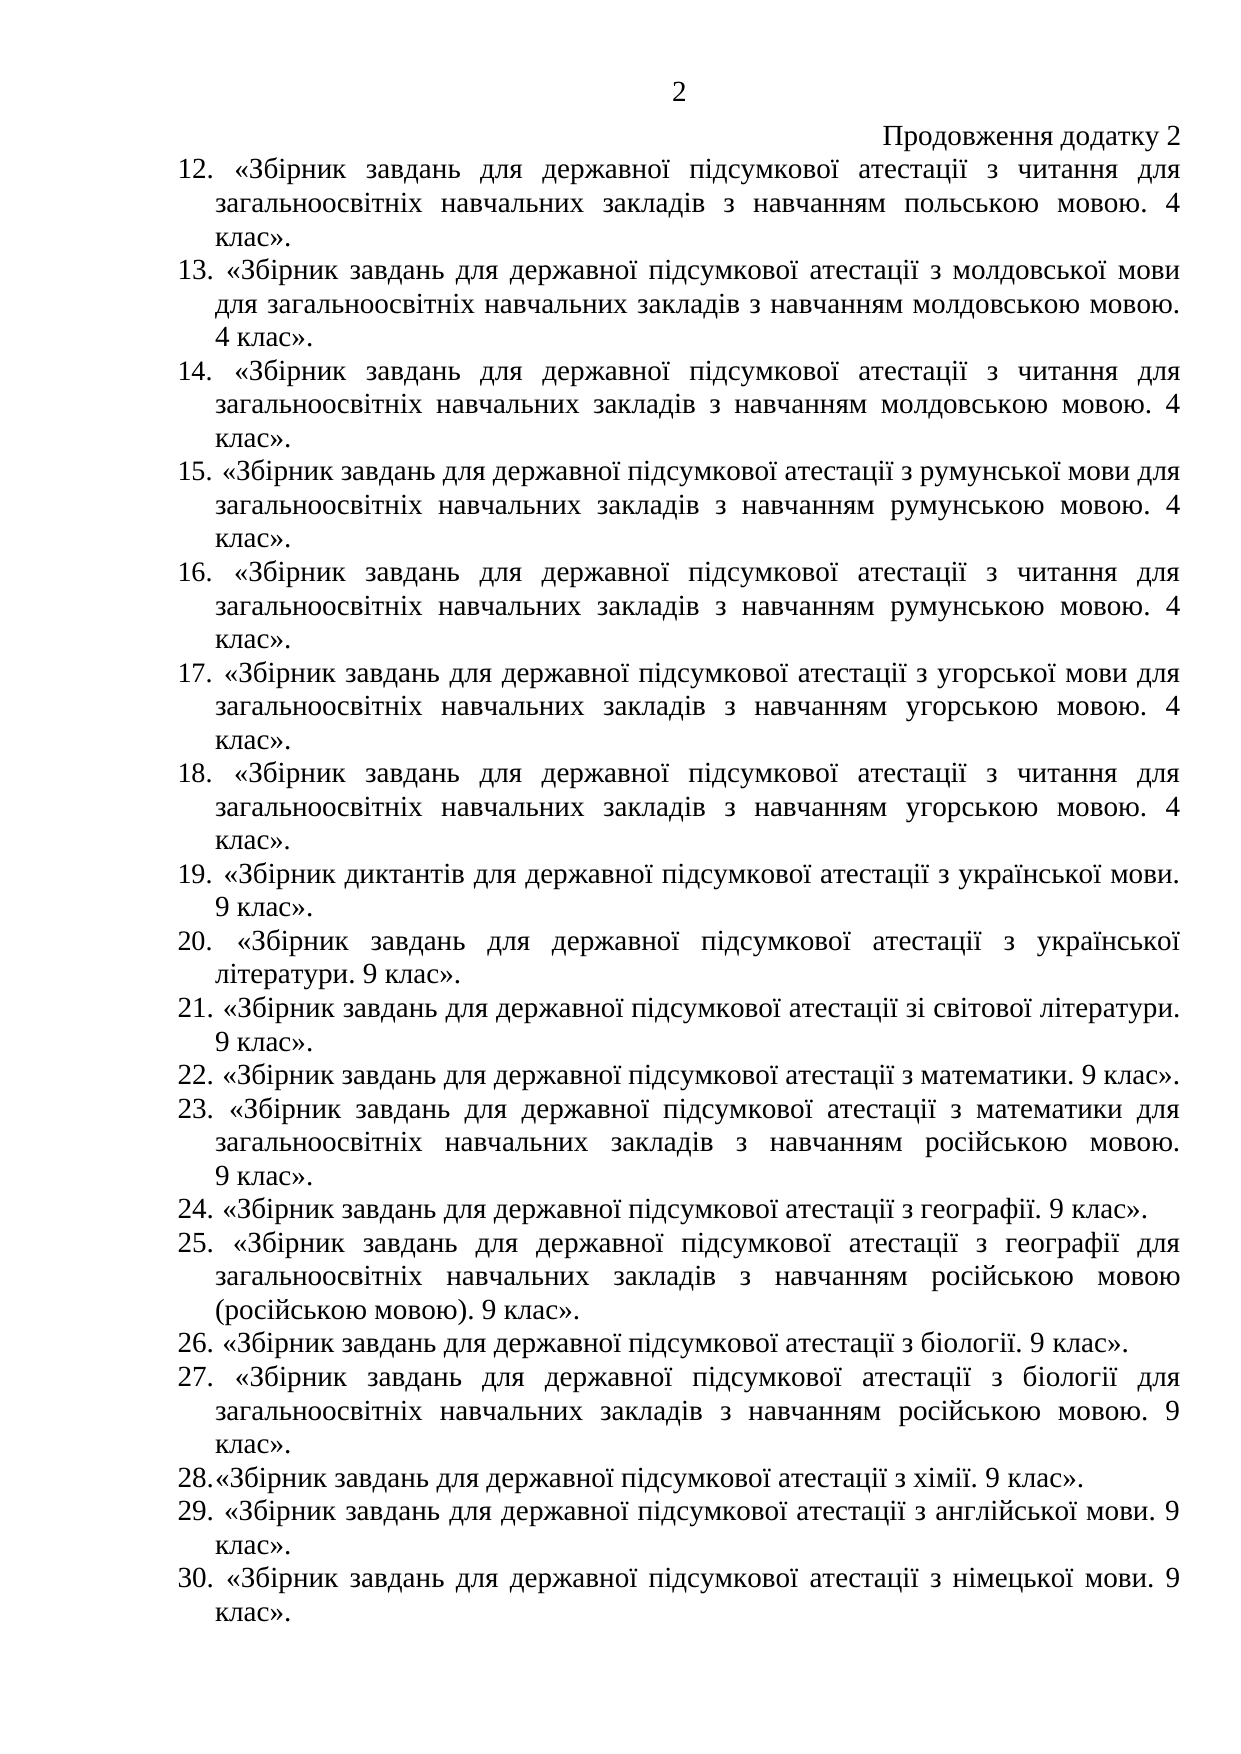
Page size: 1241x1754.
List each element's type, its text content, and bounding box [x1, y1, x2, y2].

list «Збірник завдань для державної підсумкової атестації з читання для загальноосвітніх навчальних закладів з навчанням молдовською мовою. 4 клас». [177, 353, 1181, 453]
list «Збірник завдань для державної підсумкової атестації з математики для загальноосвітніх навчальних закладів з навчанням російською мовою. 9 клас». [177, 1091, 1181, 1191]
list «Збірник завдань для державної підсумкової атестації з читання для загальноосвітніх навчальних закладів з навчанням угорською мовою. 4 клас». [177, 755, 1181, 856]
list «Збірник завдань для державної підсумкової атестації з англійської мови. 9 клас». [177, 1493, 1181, 1560]
list «Збірник завдань для державної підсумкової атестації з української літератури. 9 клас». [177, 923, 1181, 990]
list «Збірник завдань для державної підсумкової атестації з румунської мови для загальноосвітніх навчальних закладів з навчанням румунською мовою. 4 клас». [177, 453, 1181, 554]
list «Збірник диктантів для державної підсумкової атестації з української мови. 9 клас». [177, 856, 1181, 923]
list «Збірник завдань для державної підсумкової атестації з біології для загальноосвітніх навчальних закладів з навчанням російською мовою. 9 клас». [177, 1359, 1181, 1460]
text Продовження додатку 2 [177, 118, 1181, 152]
list «Збірник завдань для державної підсумкової атестації з математики. 9 клас». [177, 1057, 1181, 1091]
list «Збірник завдань для державної підсумкової атестації з географії для загальноосвітніх навчальних закладів з навчанням російською мовою (російською мовою). 9 клас». [177, 1225, 1181, 1326]
list «Збірник завдань для державної підсумкової атестації з німецької мови. 9 клас». [177, 1560, 1181, 1627]
list «Збірник завдань для державної підсумкової атестації з хімії. 9 клас». [177, 1460, 1181, 1493]
list «Збірник завдань для державної підсумкової атестації з біології. 9 клас». [177, 1326, 1181, 1359]
list «Збірник завдань для державної підсумкової атестації з угорської мови для загальноосвітніх навчальних закладів з навчанням угорською мовою. 4 клас». [177, 655, 1181, 755]
list «Збірник завдань для державної підсумкової атестації зі світової літератури. 9 клас». [177, 990, 1181, 1057]
list «Збірник завдань для державної підсумкової атестації з читання для загальноосвітніх навчальних закладів з навчанням румунською мовою. 4 клас». [177, 554, 1181, 655]
list «Збірник завдань для державної підсумкової атестації з географії. 9 клас». [177, 1191, 1181, 1225]
list «Збірник завдань для державної підсумкової атестації з молдовської мови для загальноосвітніх навчальних закладів з навчанням молдовською мовою. 4 клас». [177, 252, 1181, 353]
list «Збірник завдань для державної підсумкової атестації з читання для загальноосвітніх навчальних закладів з навчанням польською мовою. 4 клас». [177, 152, 1181, 252]
